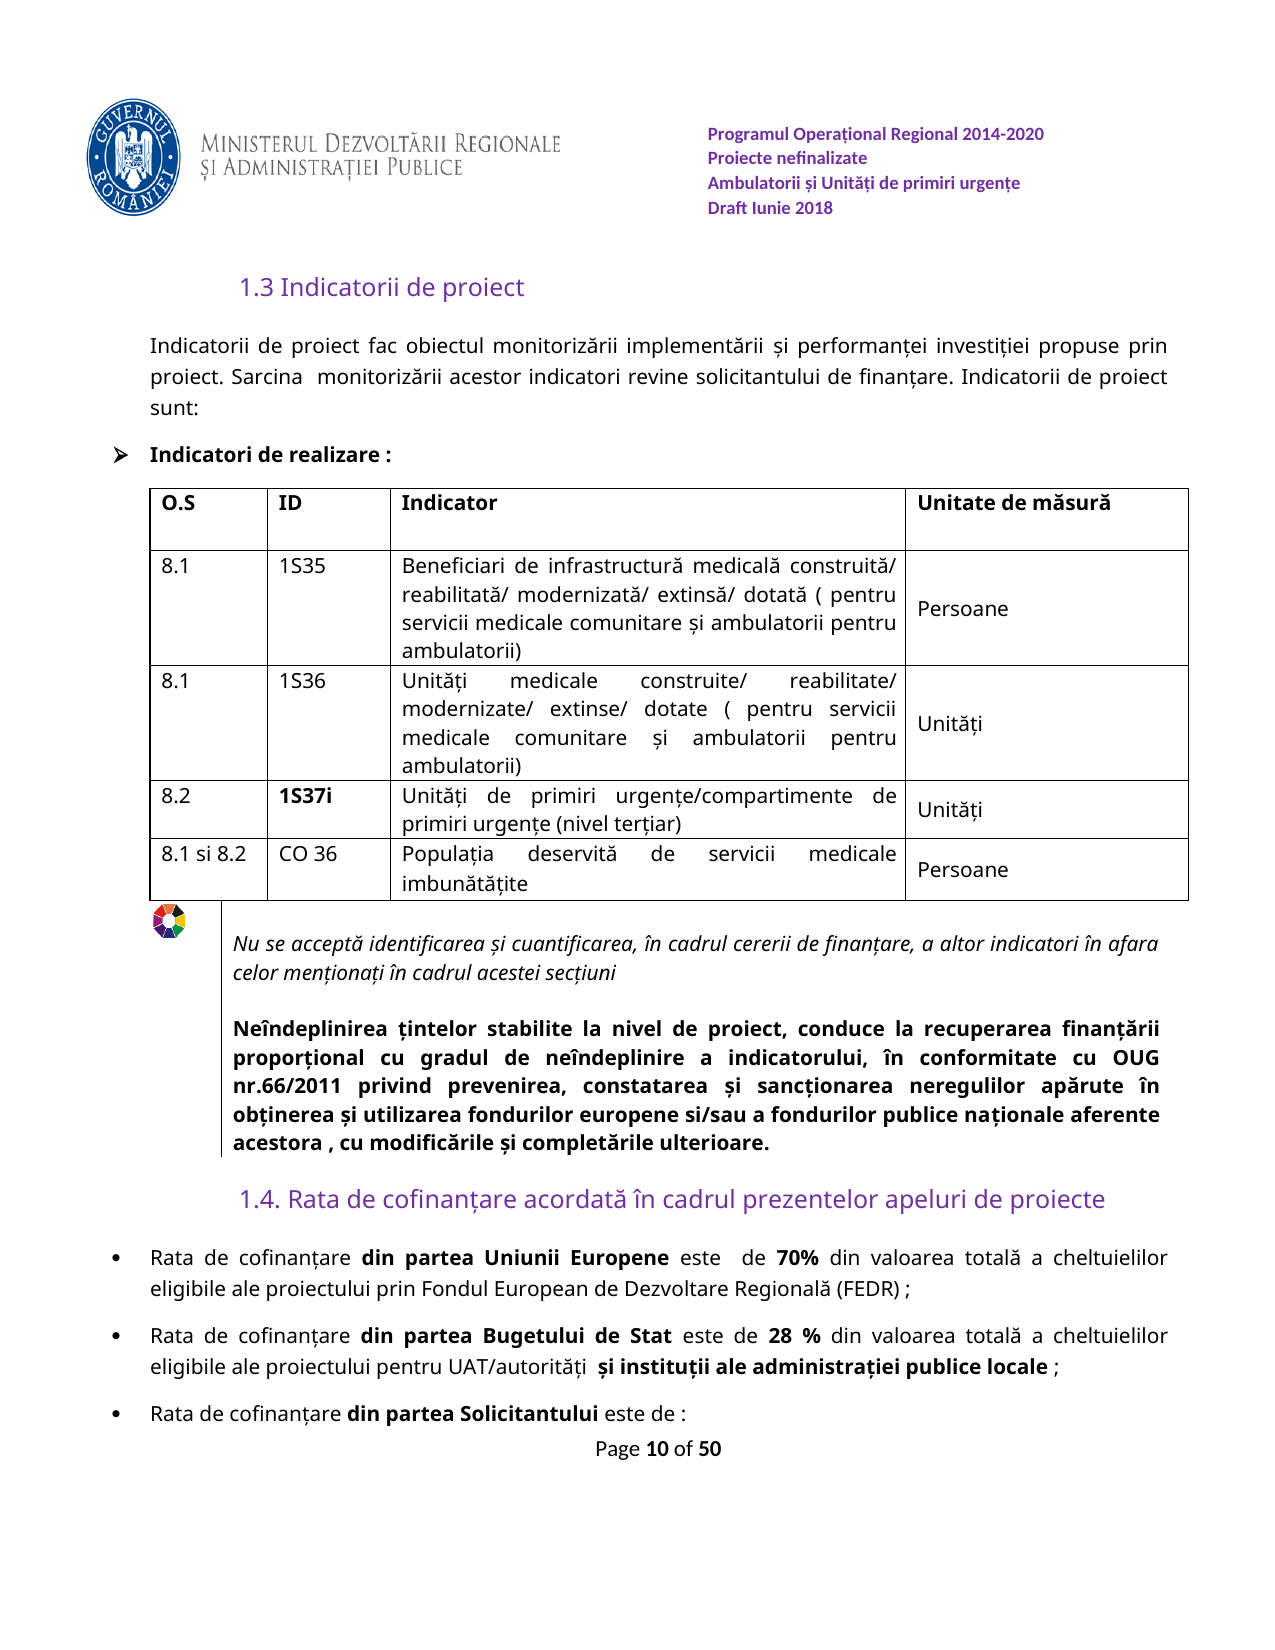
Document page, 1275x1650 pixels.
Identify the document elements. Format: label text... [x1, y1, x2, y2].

list Indicatori de realizare : [112, 440, 1169, 468]
list Rata de cofinanțare din partea Solicitantului este de : [112, 1399, 1169, 1428]
picture [150, 900, 190, 943]
table_cell 1S35 [268, 551, 390, 665]
table_cell Unități [906, 781, 1188, 838]
table_cell Unități medicale construite/ reabilitate/ modernizate/ extinse/ dotate ( pentru servicii medicale comunitare și ambulatorii pentru ambulatorii) [391, 666, 905, 780]
text Indicatorii de proiect fac obiectul monitorizării implementării și performanței investiției propuse prin proiect. Sarcina monitorizării acestor indicatori revine solicitantului de finanţare. Indicatorii de proiect sunt: [150, 332, 1169, 421]
table_cell Unități [906, 666, 1188, 780]
table_cell Beneficiari de infrastructură medicală construită/ reabilitată/ modernizată/ extinsă/ dotată ( pentru servicii medicale comunitare și ambulatorii pentru ambulatorii) [391, 551, 905, 665]
table_cell 8.1 si 8.2 [151, 839, 267, 900]
picture [85, 97, 560, 218]
table_cell 8.1 [151, 666, 267, 780]
table_header O.S [151, 489, 267, 550]
table_header Indicator [391, 489, 905, 550]
table_header [139, 901, 221, 1157]
list Rata de cofinanțare din partea Uniunii Europene este de 70% din valoarea totală a cheltuielilor eligibile ale proiectului prin Fondul European de Dezvoltare Regională (FEDR) ; [112, 1243, 1169, 1302]
table_header ID [268, 489, 390, 550]
subtitle 1.3 Indicatorii de proiect [239, 270, 1166, 304]
table_cell Persoane [906, 839, 1188, 900]
table_cell 8.2 [151, 781, 267, 838]
table_cell Persoane [906, 551, 1188, 665]
table_cell 8.1 [151, 551, 267, 665]
table_cell Unități de primiri urgențe/compartimente de primiri urgențe (nivel terțiar) [391, 781, 905, 838]
subtitle 1.4. Rata de cofinanțare acordată în cadrul prezentelor apeluri de proiecte [239, 1182, 1166, 1216]
table_header Unitate de măsură [906, 489, 1188, 550]
table_header Nu se acceptă identificarea și cuantificarea, în cadrul cererii de finanțare, a altor indicatori în afara celor menționați în cadrul acestei secțiuni Neîndeplinirea țintelor stabilite la nivel de proiect, conduce la recuperarea finanţării proporţional cu gradul de neîndeplinire a indicatorului, în conformitate cu OUG nr.66/2011 privind prevenirea, constatarea și sancționarea neregulilor apărute în obținerea și utilizarea fondurilor europene si/sau a fondurilor publice naționale aferente acestora , cu modificările și completările ulterioare. [222, 901, 1169, 1157]
table_cell CO 36 [268, 839, 390, 900]
table_cell 1S37i [268, 781, 390, 838]
table_cell Populația deservită de servicii medicale imbunătățite [391, 839, 905, 900]
list Rata de cofinanțare din partea Bugetului de Stat este de 28 % din valoarea totală a cheltuielilor eligibile ale proiectului pentru UAT/autorități și instituții ale administraţiei publice locale ; [112, 1321, 1169, 1380]
table_cell 1S36 [268, 666, 390, 780]
